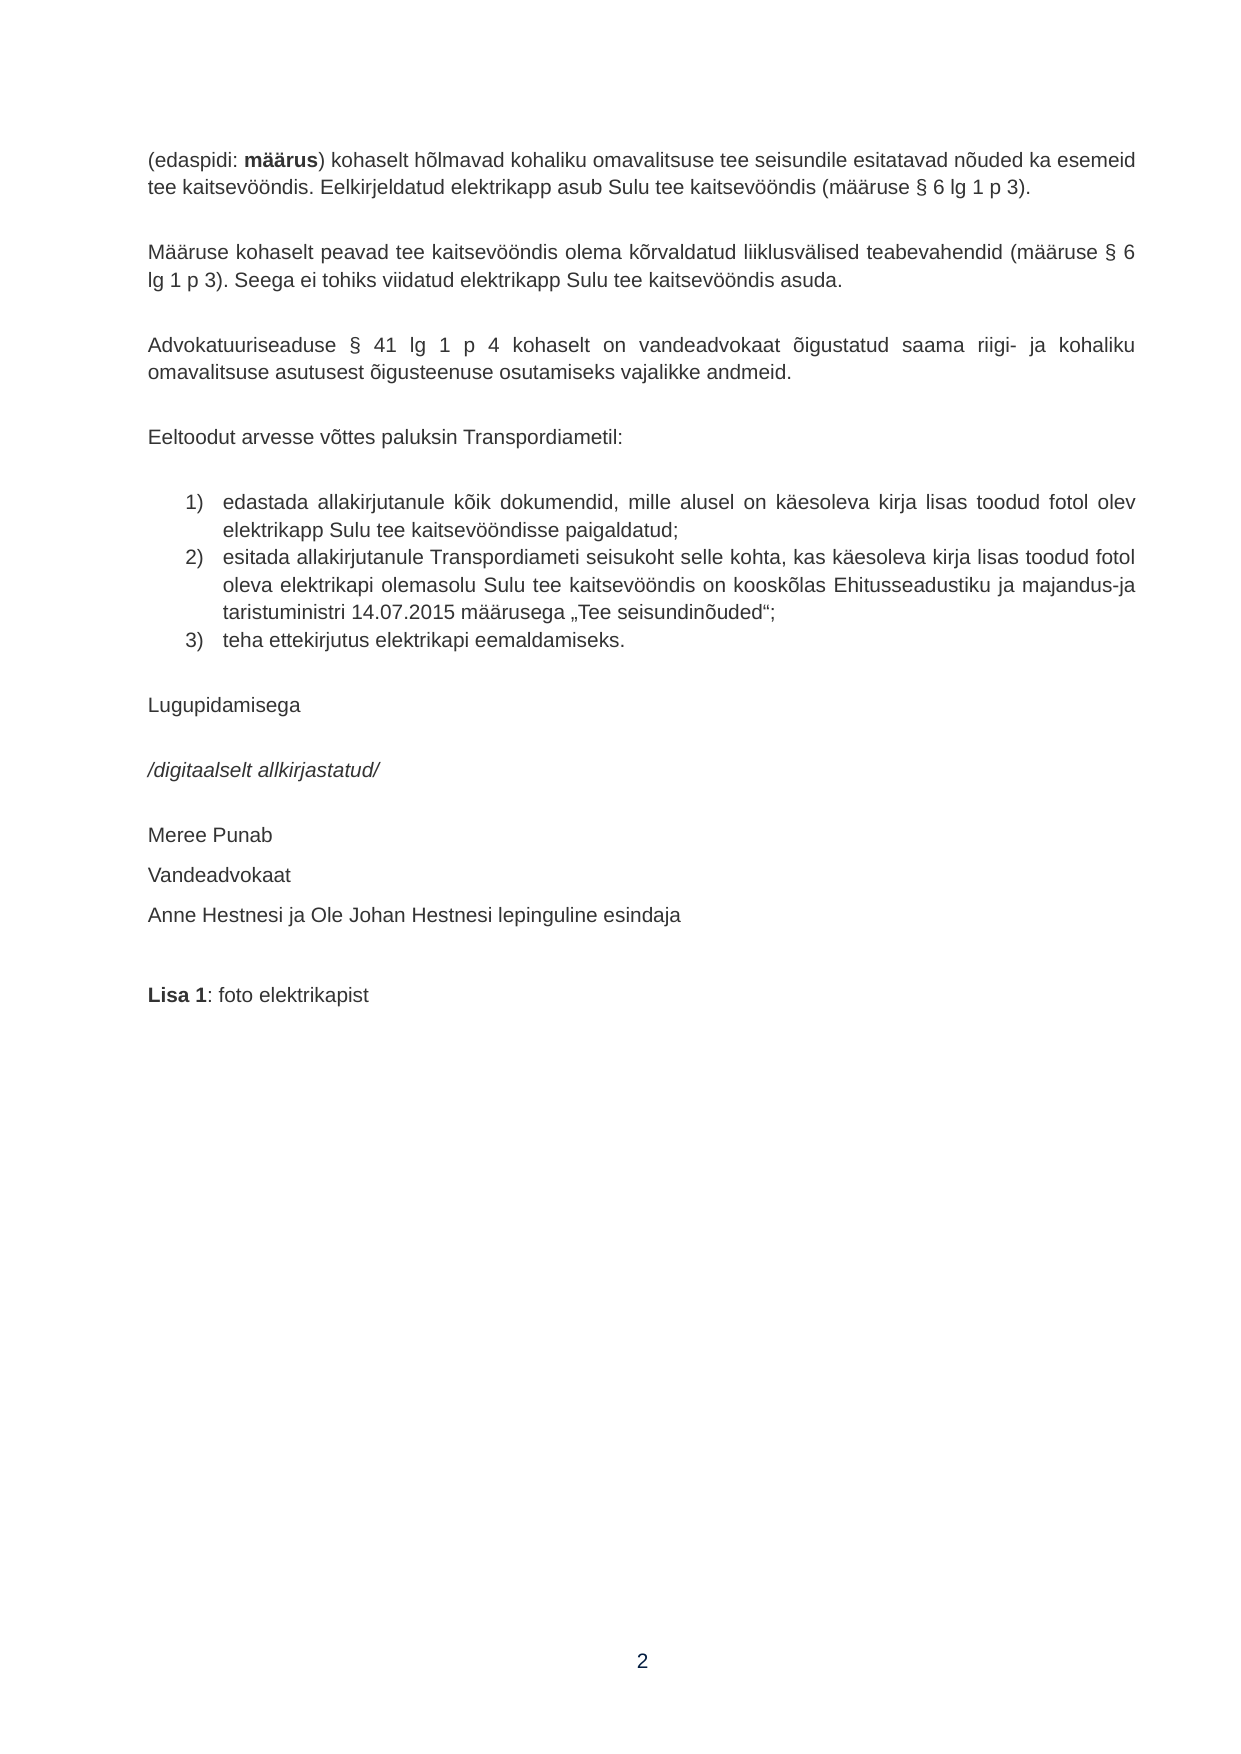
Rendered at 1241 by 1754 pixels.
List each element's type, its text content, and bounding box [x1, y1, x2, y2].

text Määruse kohaselt peavad tee kaitsevööndis olema kõrvaldatud liiklusvälised teabevahendid (määruse § 6 lg 1 p 3). Seega ei tohiks viidatud elektrikapp Sulu tee kaitsevööndis asuda. [148, 240, 1137, 292]
list teha ettekirjutus elektrikapi eemaldamiseks. [185, 628, 1137, 652]
text Meree Punab [148, 823, 1137, 847]
list edastada allakirjutanule kõik dokumendid, mille alusel on käesoleva kirja lisas toodud fotol olev elektrikapp Sulu tee kaitsevööndisse paigaldatud; [185, 490, 1137, 542]
text /digitaalselt allkirjastatud/ [148, 758, 1137, 782]
text Lisa 1: foto elektrikapist [148, 983, 1137, 1007]
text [148, 148, 1137, 199]
text Eeltoodut arvesse võttes paluksin Transpordiametil: [148, 425, 1137, 449]
text Anne Hestnesi ja Ole Johan Hestnesi lepinguline esindaja [148, 903, 1137, 927]
text Vandeadvokaat [148, 863, 1137, 887]
list esitada allakirjutanule Transpordiameti seisukoht selle kohta, kas käesoleva kirja lisas toodud fotol oleva elektrikapi olemasolu Sulu tee kaitsevööndis on kooskõlas Ehitusseadustiku ja majandus-ja taristuministri 14.07.2015 määrusega „Tee seisundinõuded“; [185, 545, 1137, 624]
text Advokatuuriseaduse § 41 lg 1 p 4 kohaselt on vandeadvokaat õigustatud saama riigi- ja kohaliku omavalitsuse asutusest õigusteenuse osutamiseks vajalikke andmeid. [148, 333, 1137, 384]
text Lugupidamisega [148, 693, 1137, 717]
